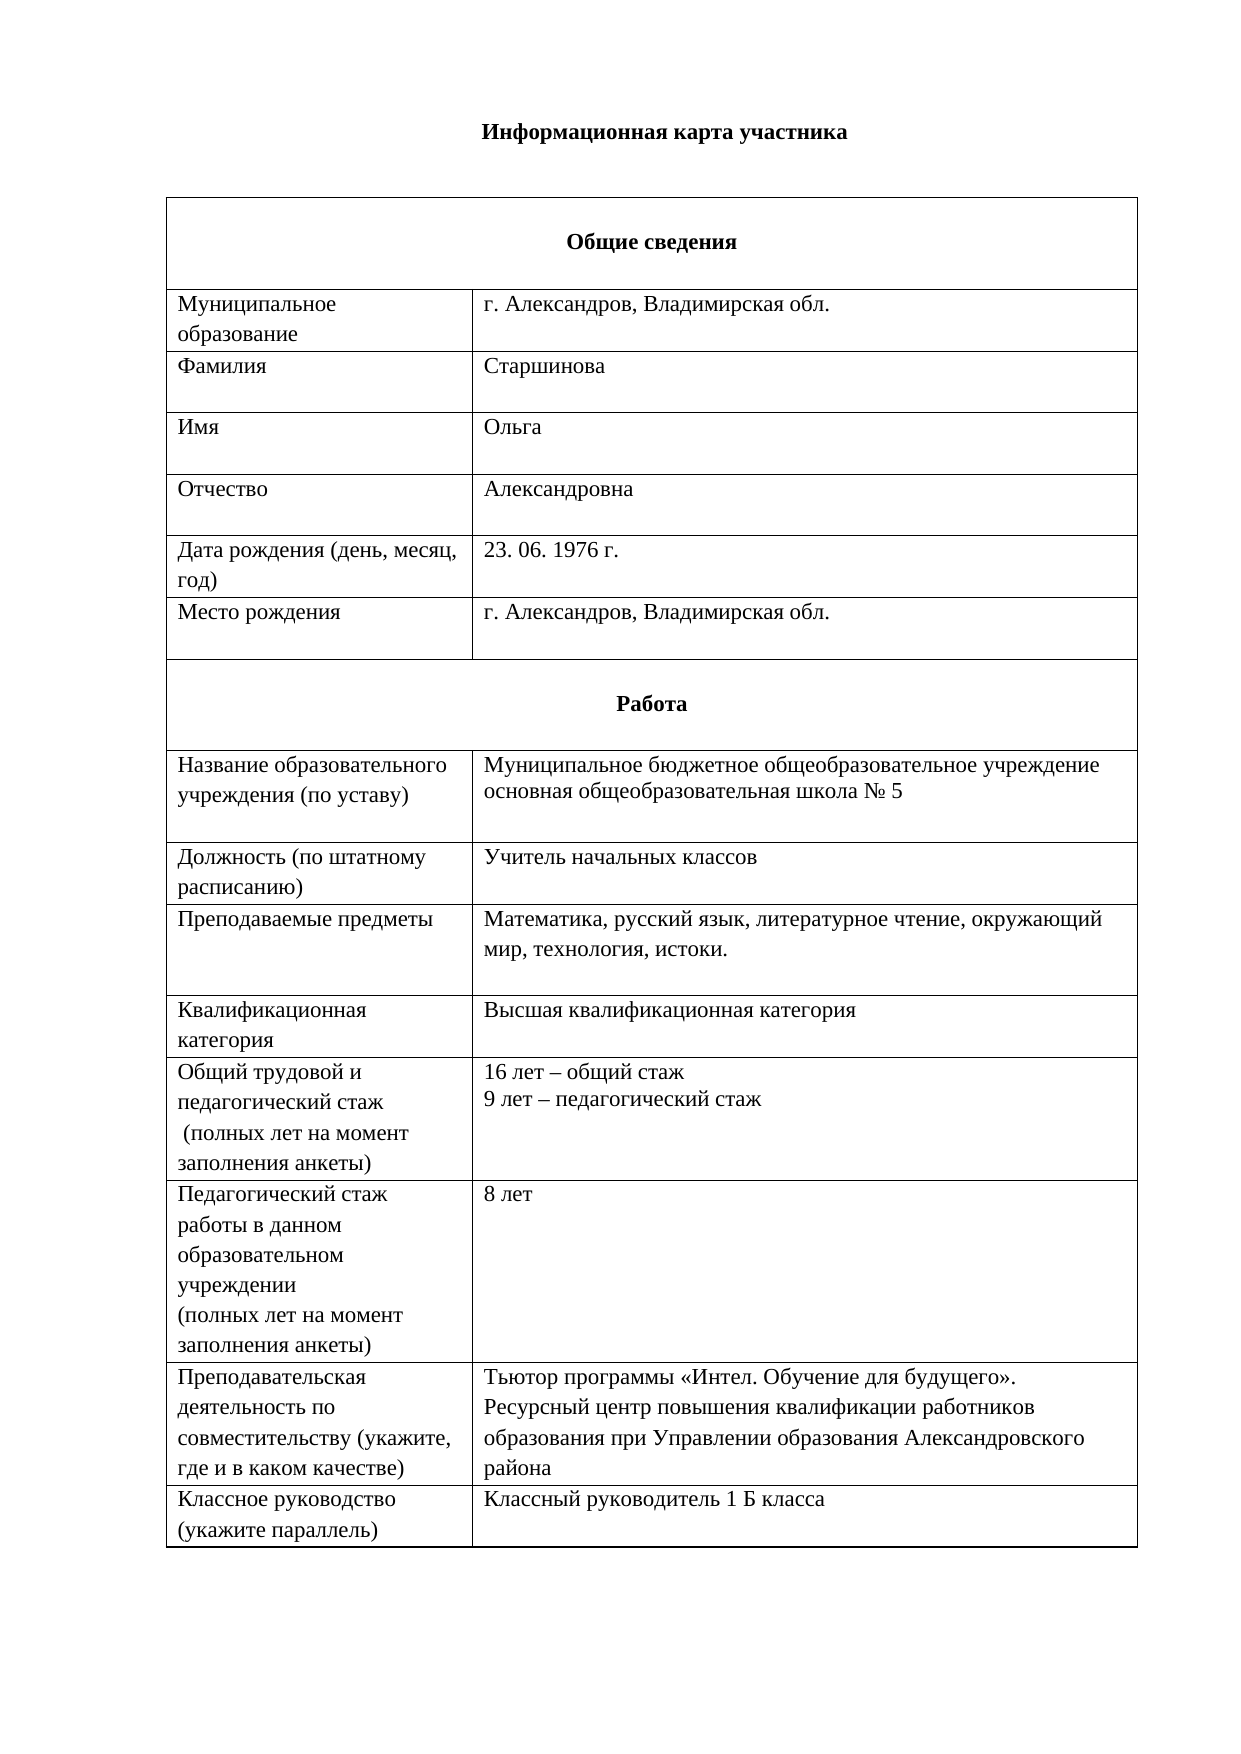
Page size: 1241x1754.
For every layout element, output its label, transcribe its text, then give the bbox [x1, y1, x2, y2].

table_cell Педагогический стаж работы в данном образовательном учреждении (полных лет на момент заполнения анкеты) [167, 1181, 472, 1362]
table_cell Преподавательская деятельность по совместительству (укажите, где и в каком качестве) [167, 1363, 472, 1484]
table_cell г. Александров, Владимирская обл. [473, 598, 1137, 658]
table_cell Работа [167, 660, 1137, 750]
table_cell Отчество [167, 475, 472, 535]
table_cell Квалификационная категория [167, 996, 472, 1057]
table_cell Старшинова [473, 352, 1137, 412]
table_cell Муниципальное образование [167, 290, 472, 351]
table_cell Высшая квалификационная категория [473, 996, 1137, 1057]
table_cell Учитель начальных классов [473, 843, 1137, 904]
table_cell Муниципальное бюджетное общеобразовательное учреждение основная общеобразовательная школа № 5 [473, 751, 1137, 842]
table_cell 16 лет – общий стаж 9 лет – педагогический стаж [473, 1058, 1137, 1179]
table_cell Преподаваемые предметы [167, 905, 472, 995]
table_cell Фамилия [167, 352, 472, 412]
table_cell Александровна [473, 475, 1137, 535]
table_cell Должность (по штатному расписанию) [167, 843, 472, 904]
table_cell Тьютор программы «Интел. Обучение для будущего». Ресурсный центр повышения квалификации работников образования при Управлении образования Александровского района [473, 1363, 1137, 1484]
table_cell Математика, русский язык, литературное чтение, окружающий мир, технология, истоки. [473, 905, 1137, 995]
table_cell г. Александров, Владимирская обл. [473, 290, 1137, 351]
table_cell Общий трудовой и педагогический стаж (полных лет на момент заполнения анкеты) [167, 1058, 472, 1179]
table_cell Имя [167, 413, 472, 474]
table_cell Дата рождения (день, месяц, год) [167, 536, 472, 597]
table_cell Название образовательного учреждения (по уставу) [167, 751, 472, 842]
table_cell 8 лет [473, 1181, 1137, 1362]
table_cell Место рождения [167, 598, 472, 658]
table_cell Классное руководство (укажите параллель) [167, 1486, 472, 1546]
table_cell Ольга [473, 413, 1137, 474]
text Информационная карта участника [177, 118, 1152, 144]
table_header Общие сведения [167, 198, 1137, 289]
table_cell 23. 06. 1976 г. [473, 536, 1137, 597]
table_cell Классный руководитель 1 Б класса [473, 1486, 1137, 1546]
